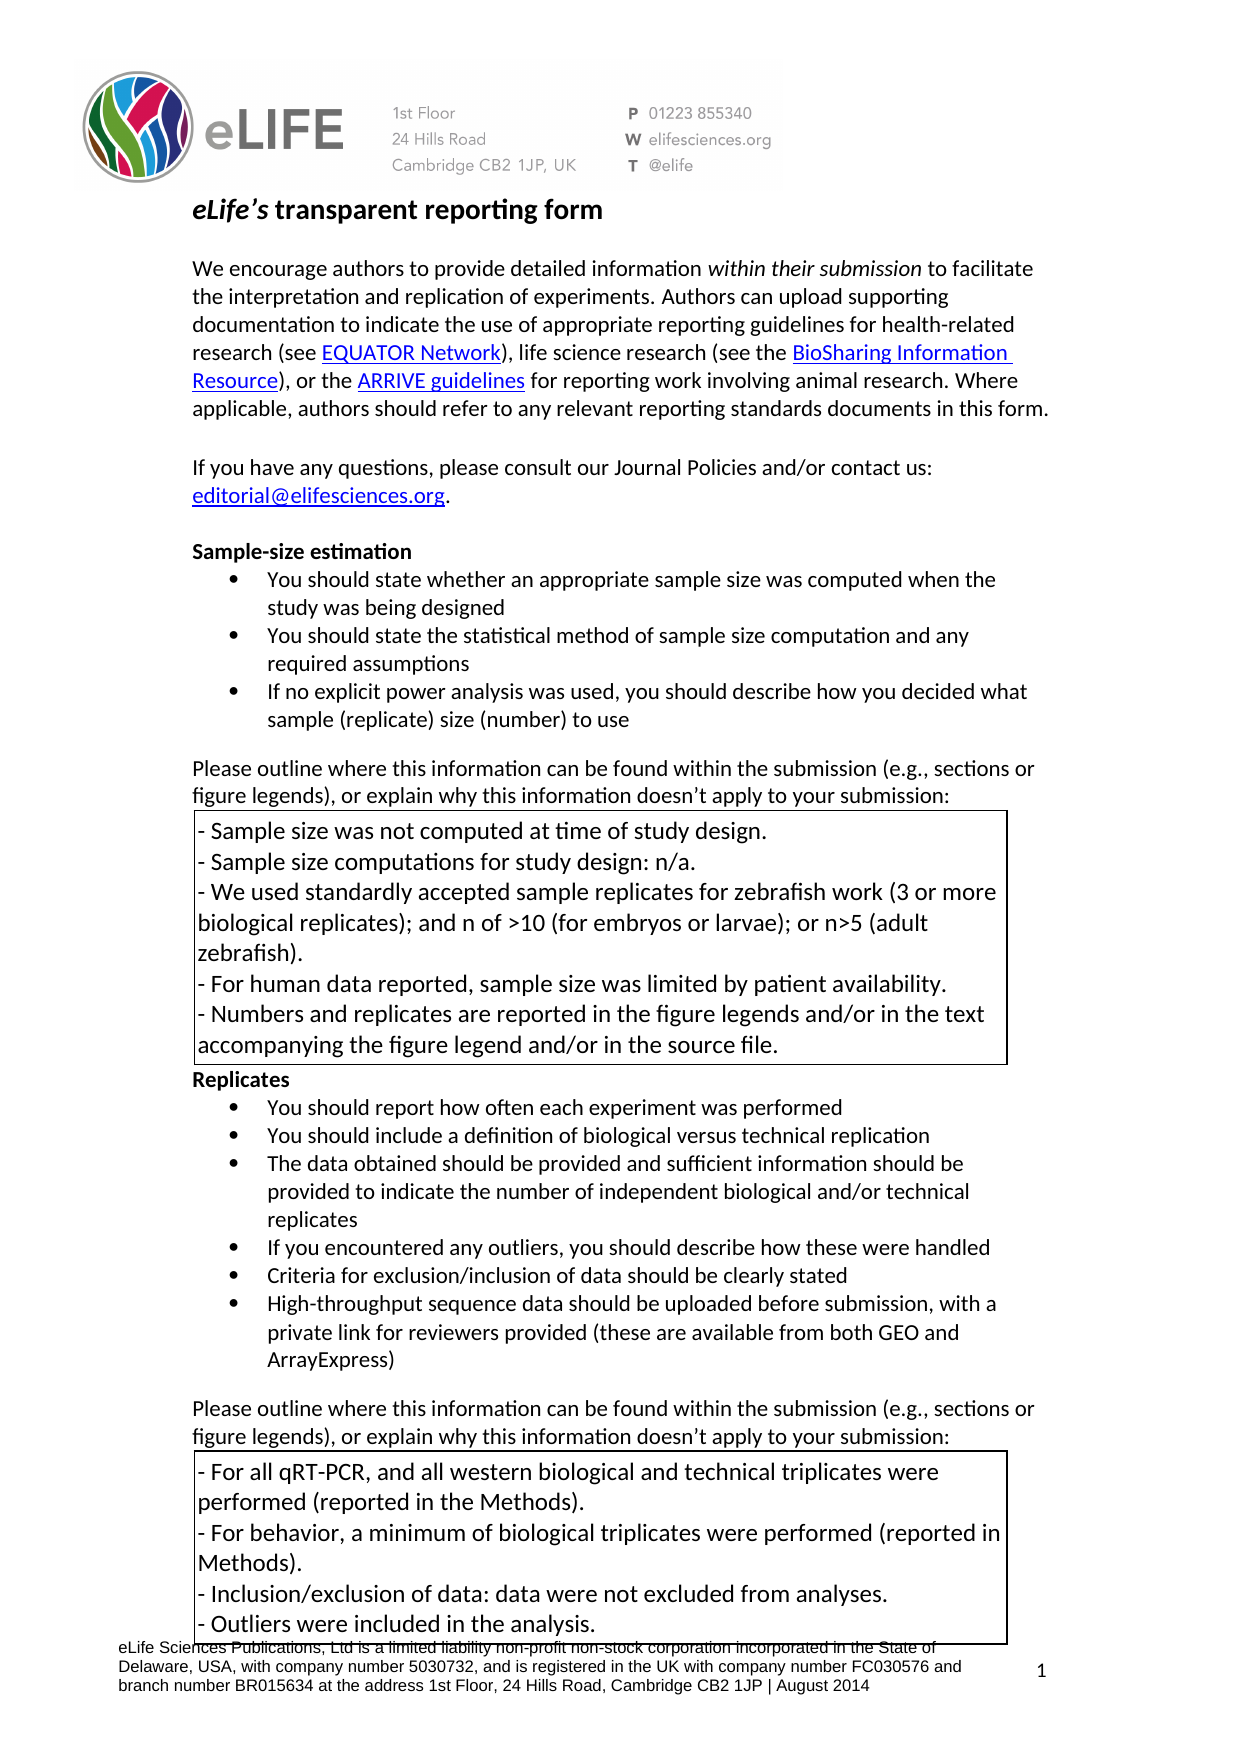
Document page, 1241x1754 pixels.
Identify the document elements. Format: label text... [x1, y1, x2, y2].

text Sample-size estimation [192, 537, 1053, 565]
picture [73, 59, 784, 191]
text - For behavior, a minimum of biological triplicates were performed (reported in Methods). [197, 1517, 1004, 1578]
text - Sample size was not computed at time of study design. [195, 813, 1006, 846]
list If no explicit power analysis was used, you should describe how you decided what sample (replicate) size (number) to use [229, 677, 1053, 733]
text We encourage authors to provide detailed information within their submission to facilitate the interpretation and replication of experiments. Authors can upload supporting documentation to indicate the use of appropriate reporting guidelines for health-related research (see EQUATOR Network), life science research (see the BioSharing Information Resource), or the ARRIVE guidelines for reporting work involving animal research. Where applicable, authors should refer to any relevant reporting standards documents in this form. [192, 254, 1053, 423]
text - Numbers and replicates are reported in the figure legends and/or in the text accompanying the figure legend and/or in the source file. [195, 999, 1006, 1062]
text Replicates [192, 838, 1053, 1093]
list High-throughput sequence data should be uploaded before submission, with a private link for reviewers provided (these are available from both GEO and ArrayExpress) [229, 1289, 1053, 1374]
list You should include a definition of biological versus technical replication [229, 1121, 1053, 1149]
text If you have any questions, please consult our Journal Policies and/or contact us: editorial@elifesciences.org. [192, 453, 1053, 509]
text - We used standardly accepted sample replicates for zebrafish work (3 or more biological replicates); and n of >10 (for embryos or larvae); or n>5 (adult zebrafish). [197, 877, 1004, 968]
text - For all qRT-PCR, and all western biological and technical triplicates were performed (reported in the Methods). [195, 1454, 1006, 1517]
list You should state the statistical method of sample size computation and any required assumptions [229, 621, 1053, 677]
text - For human data reported, sample size was limited by patient availability. [197, 968, 1004, 999]
list You should report how often each experiment was performed [229, 1093, 1053, 1121]
list If you encountered any outliers, you should describe how these were handled [229, 1233, 1053, 1262]
text - Outliers were included in the analysis. [195, 1608, 1006, 1641]
list Criteria for exclusion/inclusion of data should be clearly stated [229, 1262, 1053, 1289]
text - Inclusion/exclusion of data: data were not excluded from analyses. [197, 1578, 1004, 1608]
list The data obtained should be provided and sufficient information should be provided to indicate the number of independent biological and/or technical replicates [229, 1149, 1053, 1233]
text eLife’s transparent reporting form [192, 191, 1053, 226]
list You should state whether an appropriate sample size was computed when the study was being designed [229, 565, 1053, 621]
text - Sample size computations for study design: n/a. [197, 846, 1004, 877]
